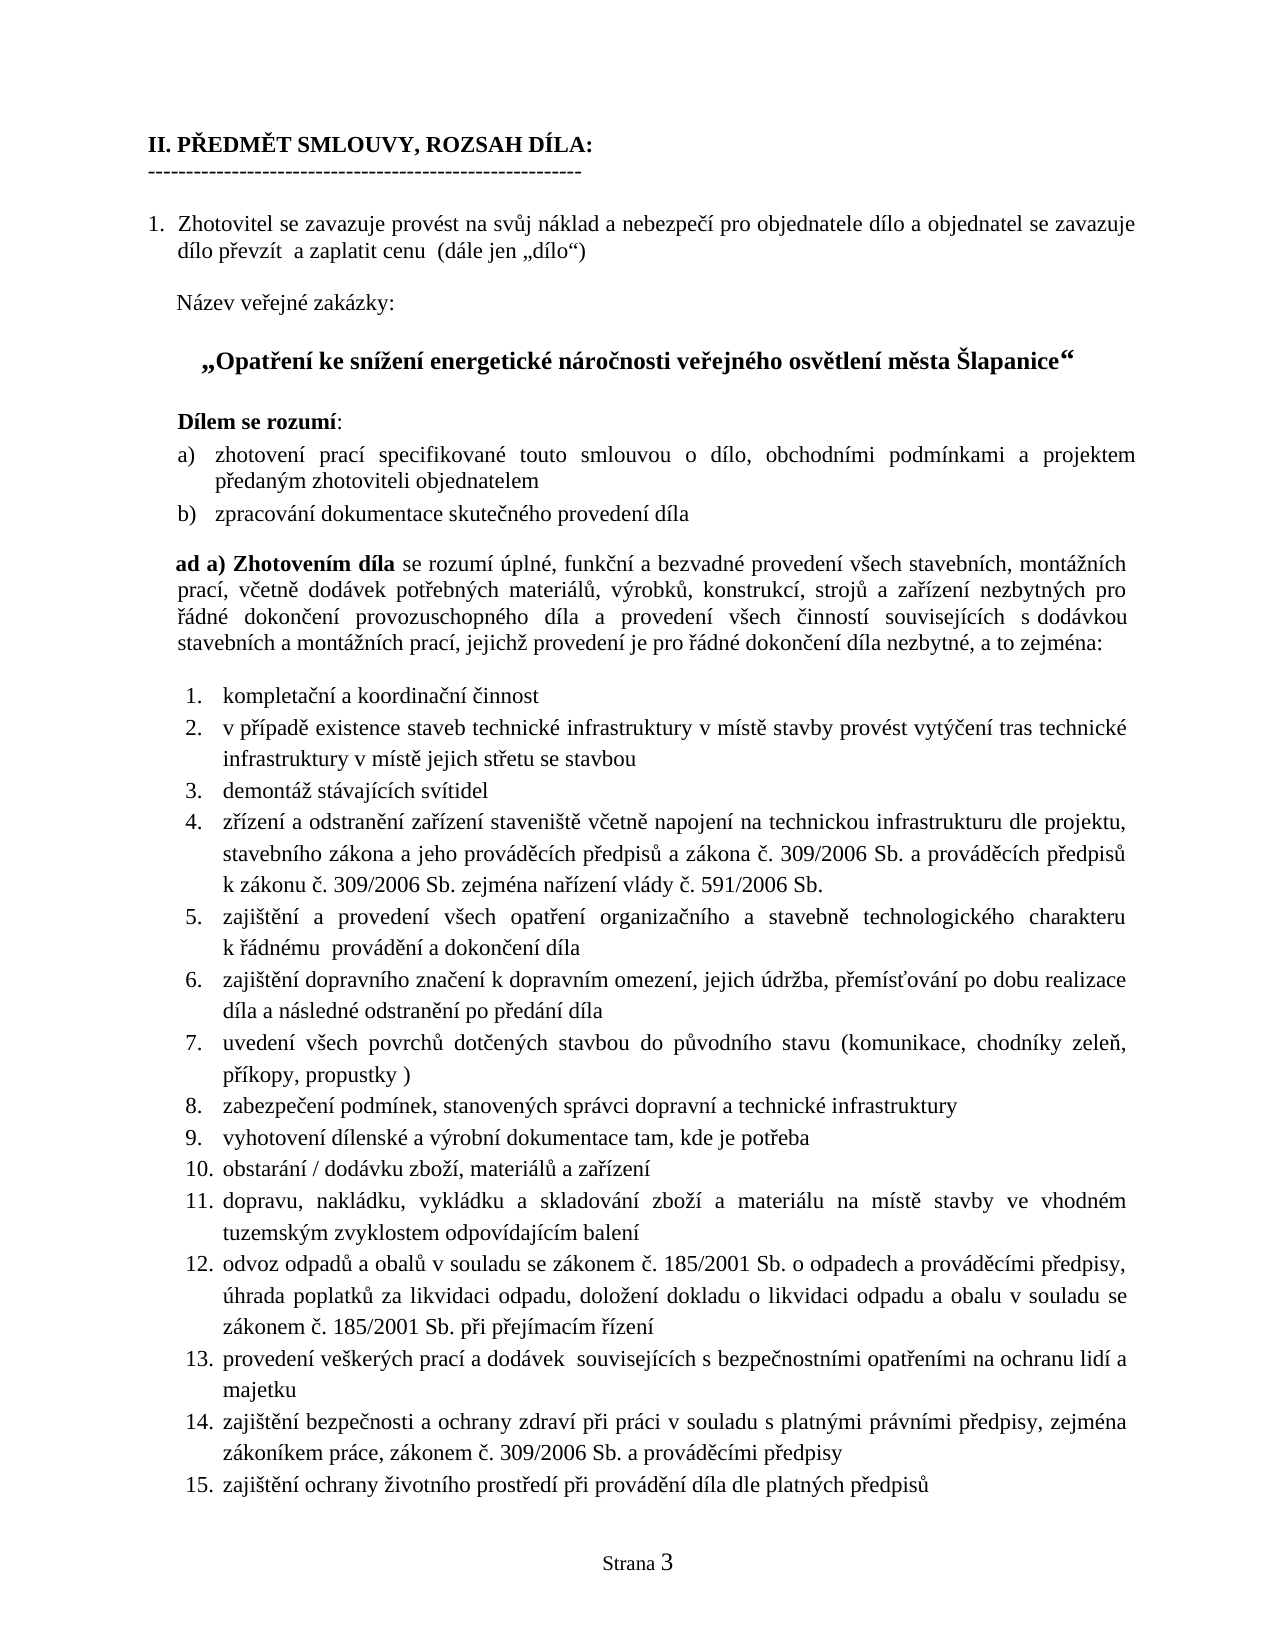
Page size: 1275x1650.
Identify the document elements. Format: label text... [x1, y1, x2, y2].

list zajištění dopravního značení k dopravním omezení, jejich údržba, přemísťování po dobu realizace díla a následné odstranění po předání díla [185, 966, 1127, 1024]
list zřízení a odstranění zařízení staveniště včetně napojení na technickou infrastrukturu dle projektu, stavebního zákona a jeho prováděcích předpisů a zákona č. 309/2006 Sb. a prováděcích předpisů k zákonu č. 309/2006 Sb. zejména nařízení vlády č. 591/2006 Sb. [185, 808, 1127, 898]
text II. PŘEDMĚT SMLOUVY, ROZSAH DÍLA: [148, 131, 1137, 158]
list dopravu, nakládku, vykládku a skladování zboží a materiálu na místě stavby ve vhodném tuzemským zvyklostem odpovídajícím balení [185, 1187, 1127, 1245]
list zpracování dokumentace skutečného provedení díla [177, 500, 1137, 526]
list v případě existence staveb technické infrastruktury v místě stavby provést vytýčení tras technické infrastruktury v místě jejich střetu se stavbou [185, 713, 1127, 771]
text ad a) Zhotovením díla se rozumí úplné, funkční a bezvadné provedení všech stavebních, montážních prací, včetně dodávek potřebných materiálů, výrobků, konstrukcí, strojů a zařízení nezbytných pro řádné dokončení provozuschopného díla a provedení všech činností souvisejících s dodávkou stavebních a montážních prací, jejichž provedení je pro řádné dokončení díla nezbytné, a to zejména: [148, 550, 1127, 656]
list odvoz odpadů a obalů v souladu se zákonem č. 185/2001 Sb. o odpadech a prováděcími předpisy, úhrada poplatků za likvidaci odpadu, doložení dokladu o likvidaci odpadu a obalu v souladu se zákonem č. 185/2001 Sb. při přejímacím řízení [185, 1250, 1127, 1339]
text 1. Zhotovitel se zavazuje provést na svůj náklad a nebezpečí pro objednatele dílo a objednatel se zavazuje dílo převzít a zaplatit cenu (dále jen „dílo“) [148, 210, 1137, 263]
list zhotovení prací specifikované touto smlouvou o dílo, obchodními podmínkami a projektem předaným zhotoviteli objednatelem [177, 441, 1137, 493]
list uvedení všech povrchů dotčených stavbou do původního stavu (komunikace, chodníky zeleň, příkopy, propustky ) [185, 1029, 1127, 1087]
text Dílem se rozumí: [177, 408, 1137, 434]
list demontáž stávajících svítidel [185, 777, 1127, 803]
list zajištění ochrany životního prostředí při provádění díla dle platných předpisů [185, 1471, 1127, 1497]
text „Opatření ke snížení energetické náročnosti veřejného osvětlení města Šlapanice“ [148, 342, 1127, 376]
list zabezpečení podmínek, stanovených správci dopravní a technické infrastruktury [185, 1092, 1127, 1119]
list kompletační a koordinační činnost [185, 682, 1137, 708]
text Název veřejné zakázky: [103, 289, 1137, 316]
text --------------------------------------------------------- [148, 158, 1137, 184]
list obstarání / dodávku zboží, materiálů a zařízení [185, 1155, 1127, 1182]
list zajištění bezpečnosti a ochrany zdraví při práci v souladu s platnými právními předpisy, zejména zákoníkem práce, zákonem č. 309/2006 Sb. a prováděcími předpisy [185, 1408, 1127, 1466]
list vyhotovení dílenské a výrobní dokumentace tam, kde je potřeba [185, 1124, 1127, 1150]
list zajištění a provedení všech opatření organizačního a stavebně technologického charakteru k řádnému provádění a dokončení díla [185, 903, 1127, 961]
list provedení veškerých prací a dodávek souvisejících s bezpečnostními opatřeními na ochranu lidí a majetku [185, 1345, 1127, 1403]
